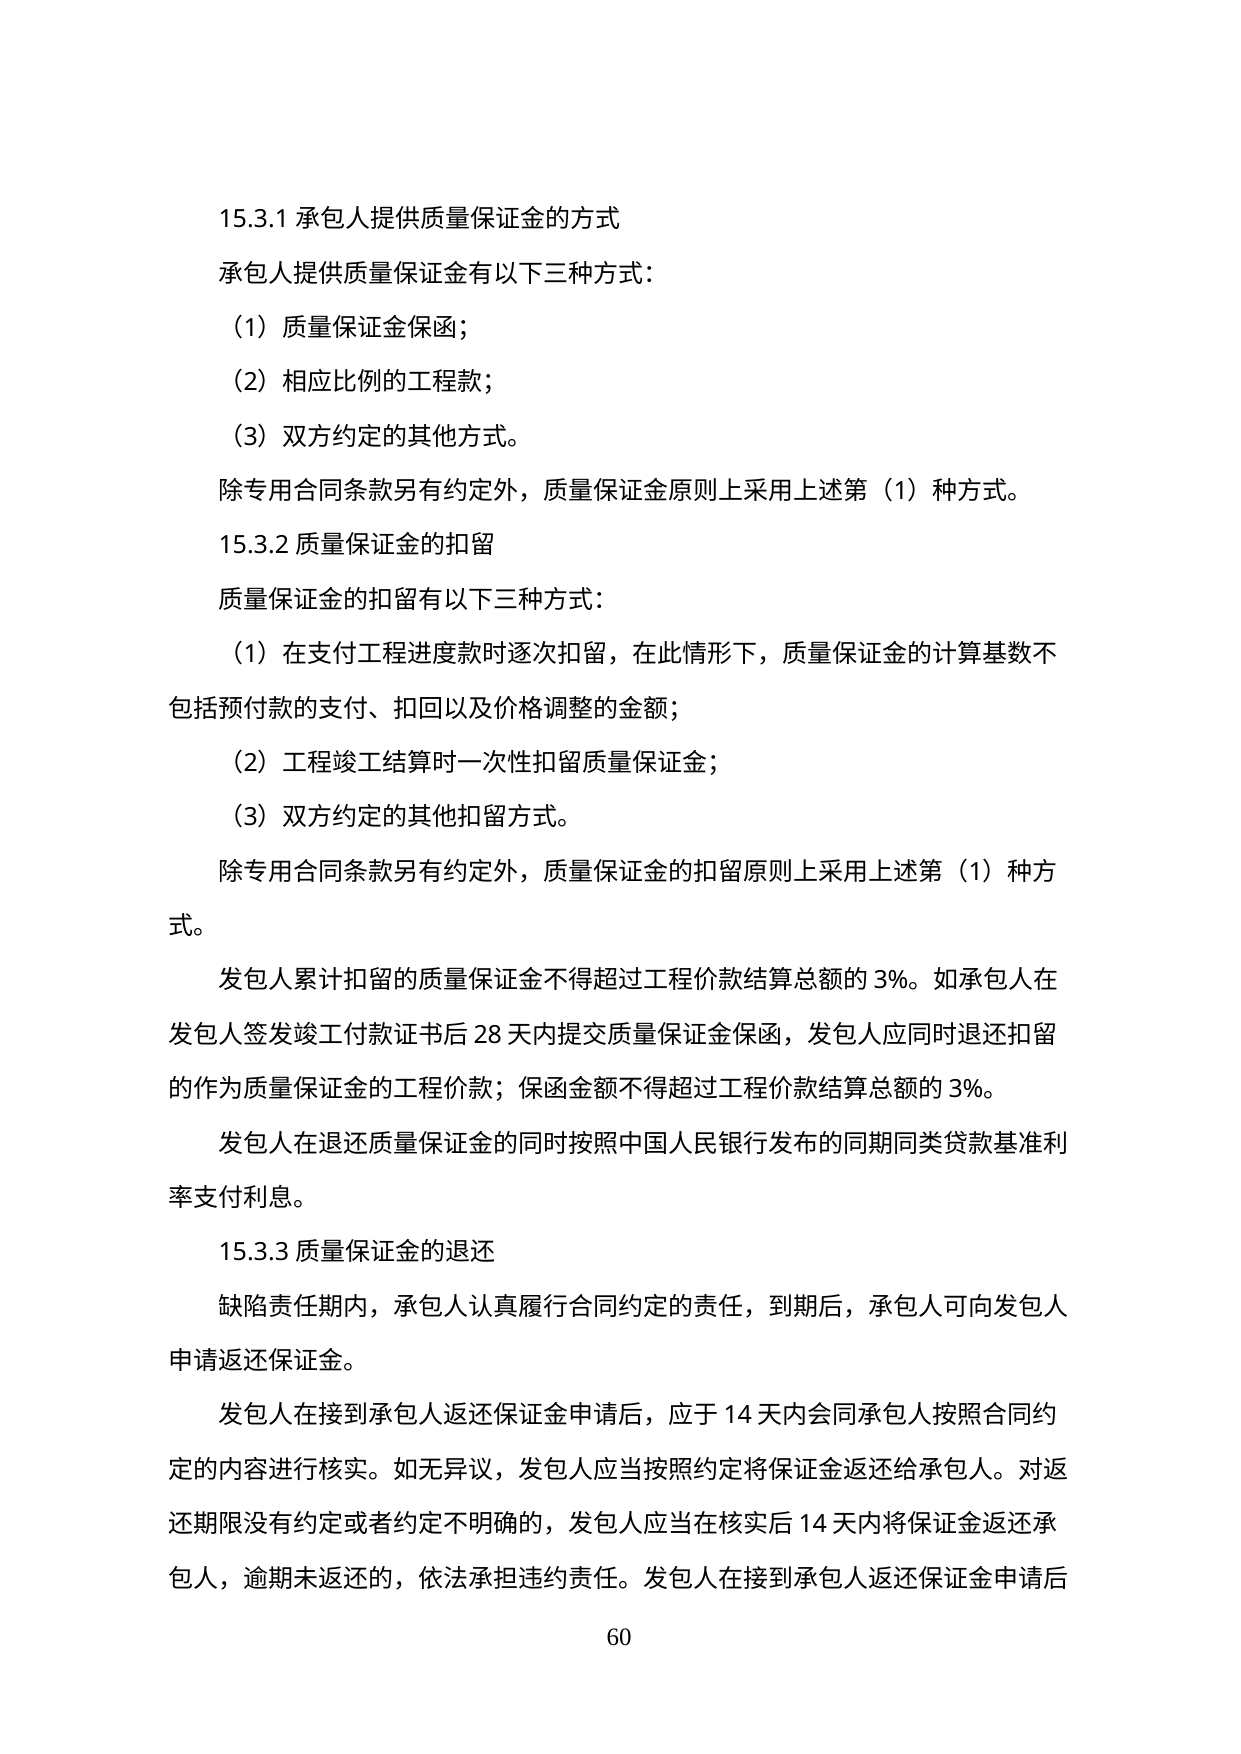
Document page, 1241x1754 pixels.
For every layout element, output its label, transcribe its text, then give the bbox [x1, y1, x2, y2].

text （2）工程竣工结算时一次性扣留质量保证金； [168, 742, 1069, 779]
text 15.3.3 质量保证金的退还 [168, 1232, 1069, 1268]
text （1）质量保证金保函； [168, 307, 1069, 344]
text 缺陷责任期内，承包人认真履行合同约定的责任，到期后，承包人可向发包人申请返还保证金。 [168, 1286, 1069, 1377]
text 质量保证金的扣留有以下三种方式： [168, 579, 1069, 616]
text （3）双方约定的其他扣留方式。 [168, 797, 1069, 833]
text 除专用合同条款另有约定外，质量保证金的扣留原则上采用上述第（1）种方式。 [168, 851, 1069, 942]
text （3）双方约定的其他方式。 [168, 416, 1069, 452]
text 发包人累计扣留的质量保证金不得超过工程价款结算总额的3%。如承包人在发包人签发竣工付款证书后28天内提交质量保证金保函，发包人应同时退还扣留的作为质量保证金的工程价款；保函金额不得超过工程价款结算总额的3%。 [168, 960, 1069, 1105]
text （1）在支付工程进度款时逐次扣留，在此情形下，质量保证金的计算基数不包括预付款的支付、扣回以及价格调整的金额； [168, 634, 1069, 724]
text 发包人在退还质量保证金的同时按照中国人民银行发布的同期同类贷款基准利率支付利息。 [168, 1123, 1069, 1214]
text 15.3.1 承包人提供质量保证金的方式 [168, 199, 1069, 235]
text 承包人提供质量保证金有以下三种方式： [168, 253, 1069, 289]
text 15.3.2 质量保证金的扣留 [168, 525, 1069, 561]
text （2）相应比例的工程款； [168, 362, 1069, 398]
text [168, 1395, 1069, 1594]
text 除专用合同条款另有约定外，质量保证金原则上采用上述第（1）种方式。 [168, 471, 1069, 507]
